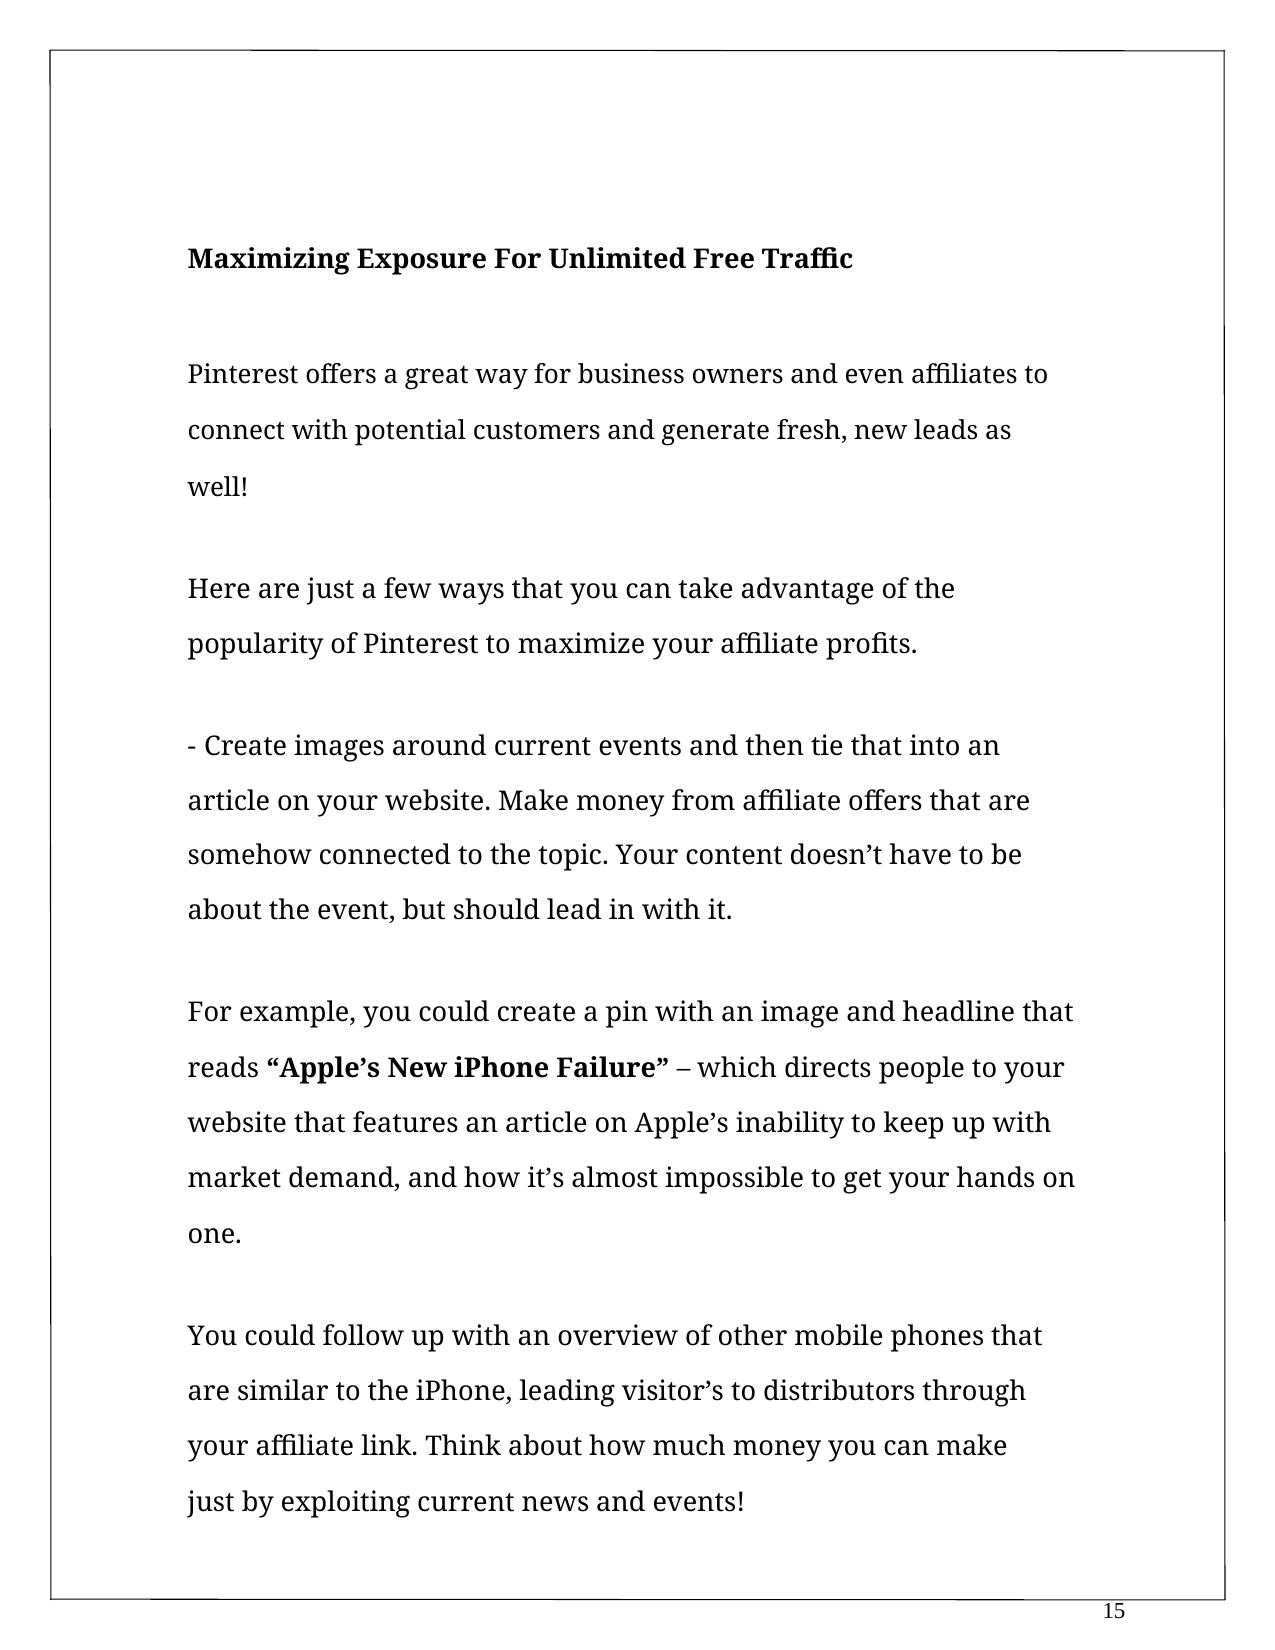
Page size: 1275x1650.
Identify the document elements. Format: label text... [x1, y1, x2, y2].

text Here are just a few ways that you can take advantage of the popularity of Pinterest to maximize your affiliate profits. [187, 569, 1062, 661]
list Create images around current events and then tie that into an article on your website. Make money from affiliate offers that are somehow connected to the topic. Your content doesn’t have to be about the event, but should lead in with it. [187, 726, 1058, 928]
text For example, you could create a pin with an image and headline that reads “Apple’s New iPhone Failure” – which directs people to your website that features an article on Apple’s inability to keep up with market demand, and how it’s almost impossible to get your hands on one. [187, 993, 1083, 1251]
text Maximizing Exposure For Unlimited Free Traffic [187, 239, 1125, 276]
text You could follow up with an overview of other mobile phones that are similar to the iPhone, leading visitor’s to distributors through your affiliate link. Think about how much money you can make just by exploiting current news and events! [187, 1316, 1056, 1519]
text Pinterest offers a great way for business owners and even affiliates to connect with potential customers and generate fresh, new leads as well! [187, 355, 1050, 504]
